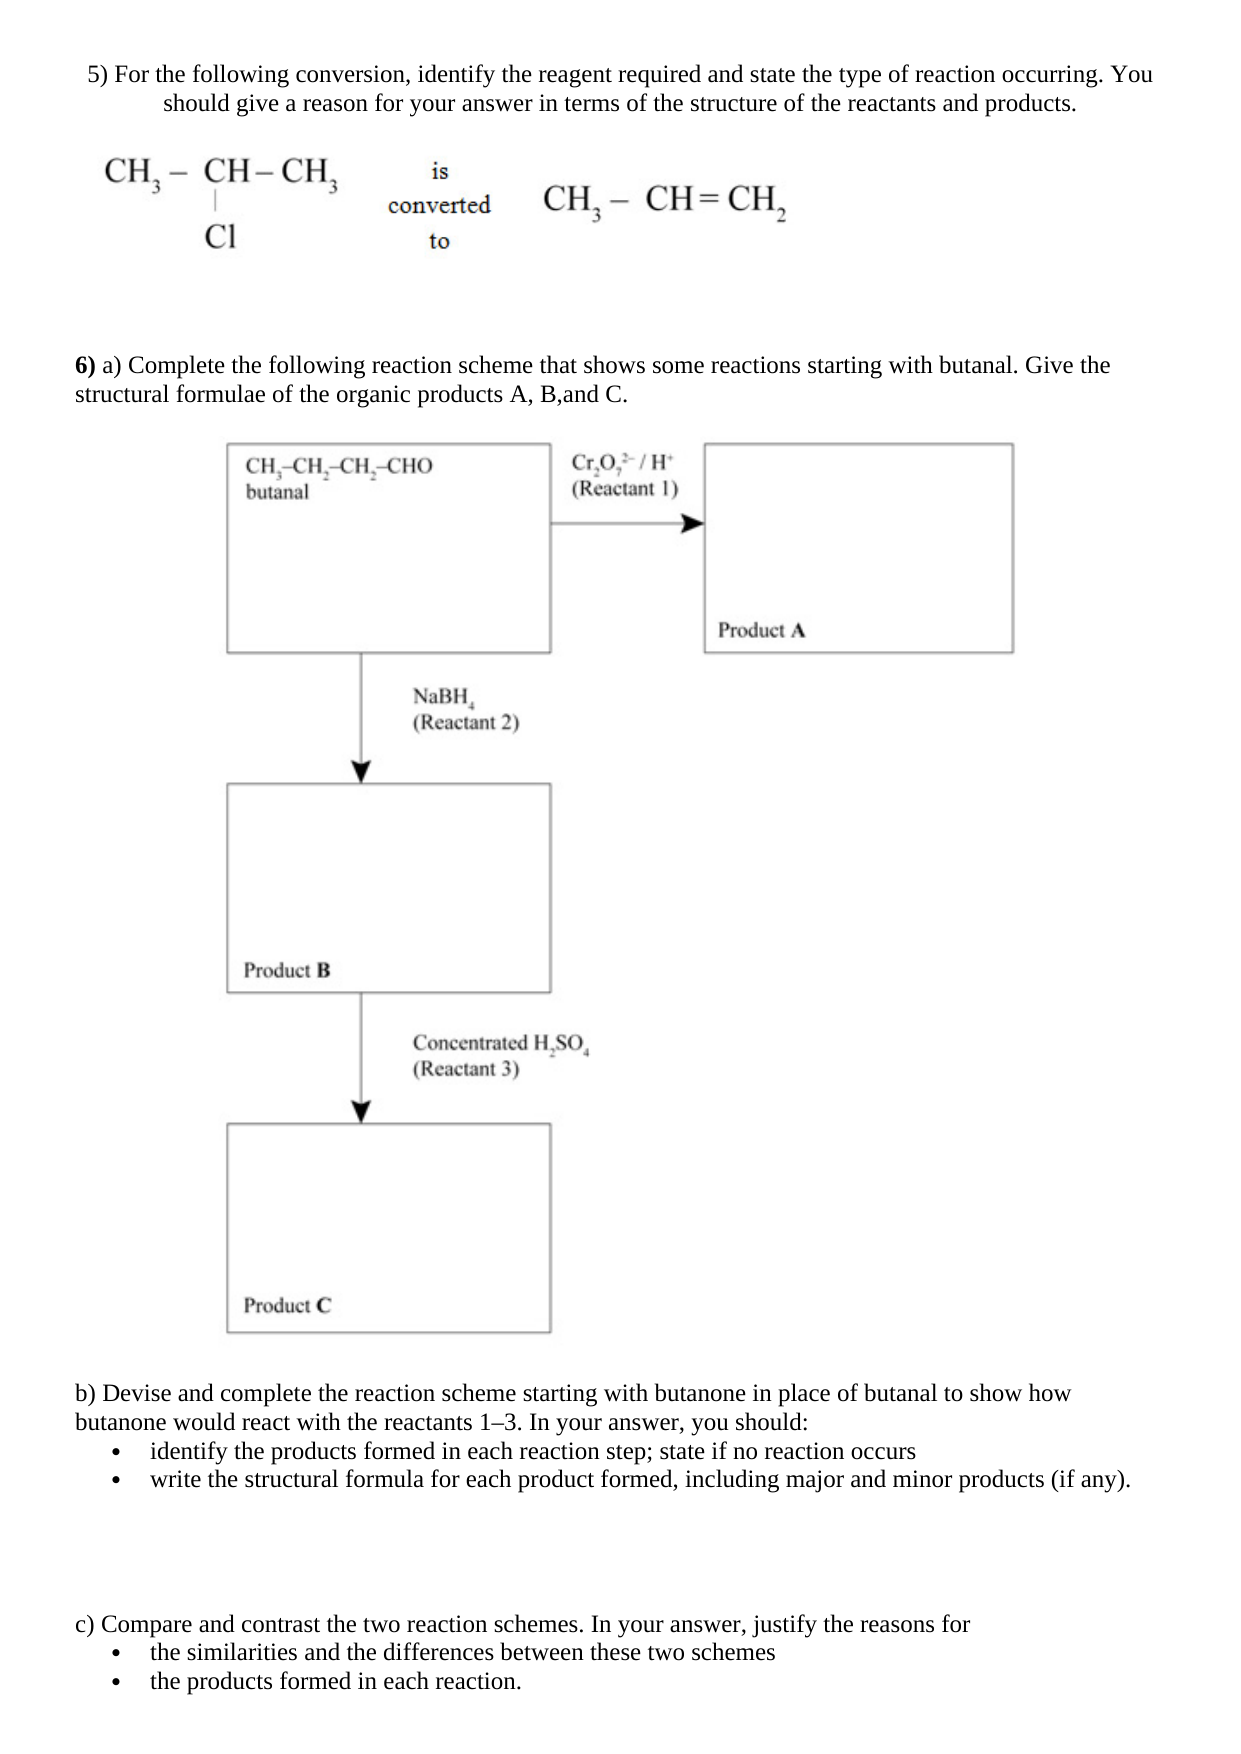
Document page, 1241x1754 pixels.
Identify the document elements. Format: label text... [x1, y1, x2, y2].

list the products formed in each reaction. [112, 1666, 1165, 1695]
text c) Compare and contrast the two reaction schemes. In your answer, justify the reasons for [75, 1609, 1165, 1637]
text 6) a) Complete the following reaction scheme that shows some reactions starting with butanal. Give the structural formulae of the organic products A, B,and C. [75, 350, 1165, 407]
text 5) For the following conversion, identify the reagent required and state the type of reaction occurring. You should give a reason for your answer in terms of the structure of the reactants and products. [75, 59, 1165, 117]
picture [75, 145, 810, 263]
list the similarities and the differences between these two schemes [112, 1637, 1165, 1666]
picture [218, 436, 1022, 1349]
text b) Devise and complete the reaction scheme starting with butanone in place of butanal to show how butanone would react with the reactants 1–3. In your answer, you should: [75, 1378, 1165, 1436]
list write the structural formula for each product formed, including major and minor products (if any). [112, 1464, 1165, 1493]
list identify the products formed in each reaction step; state if no reaction occurs [112, 1436, 1165, 1464]
